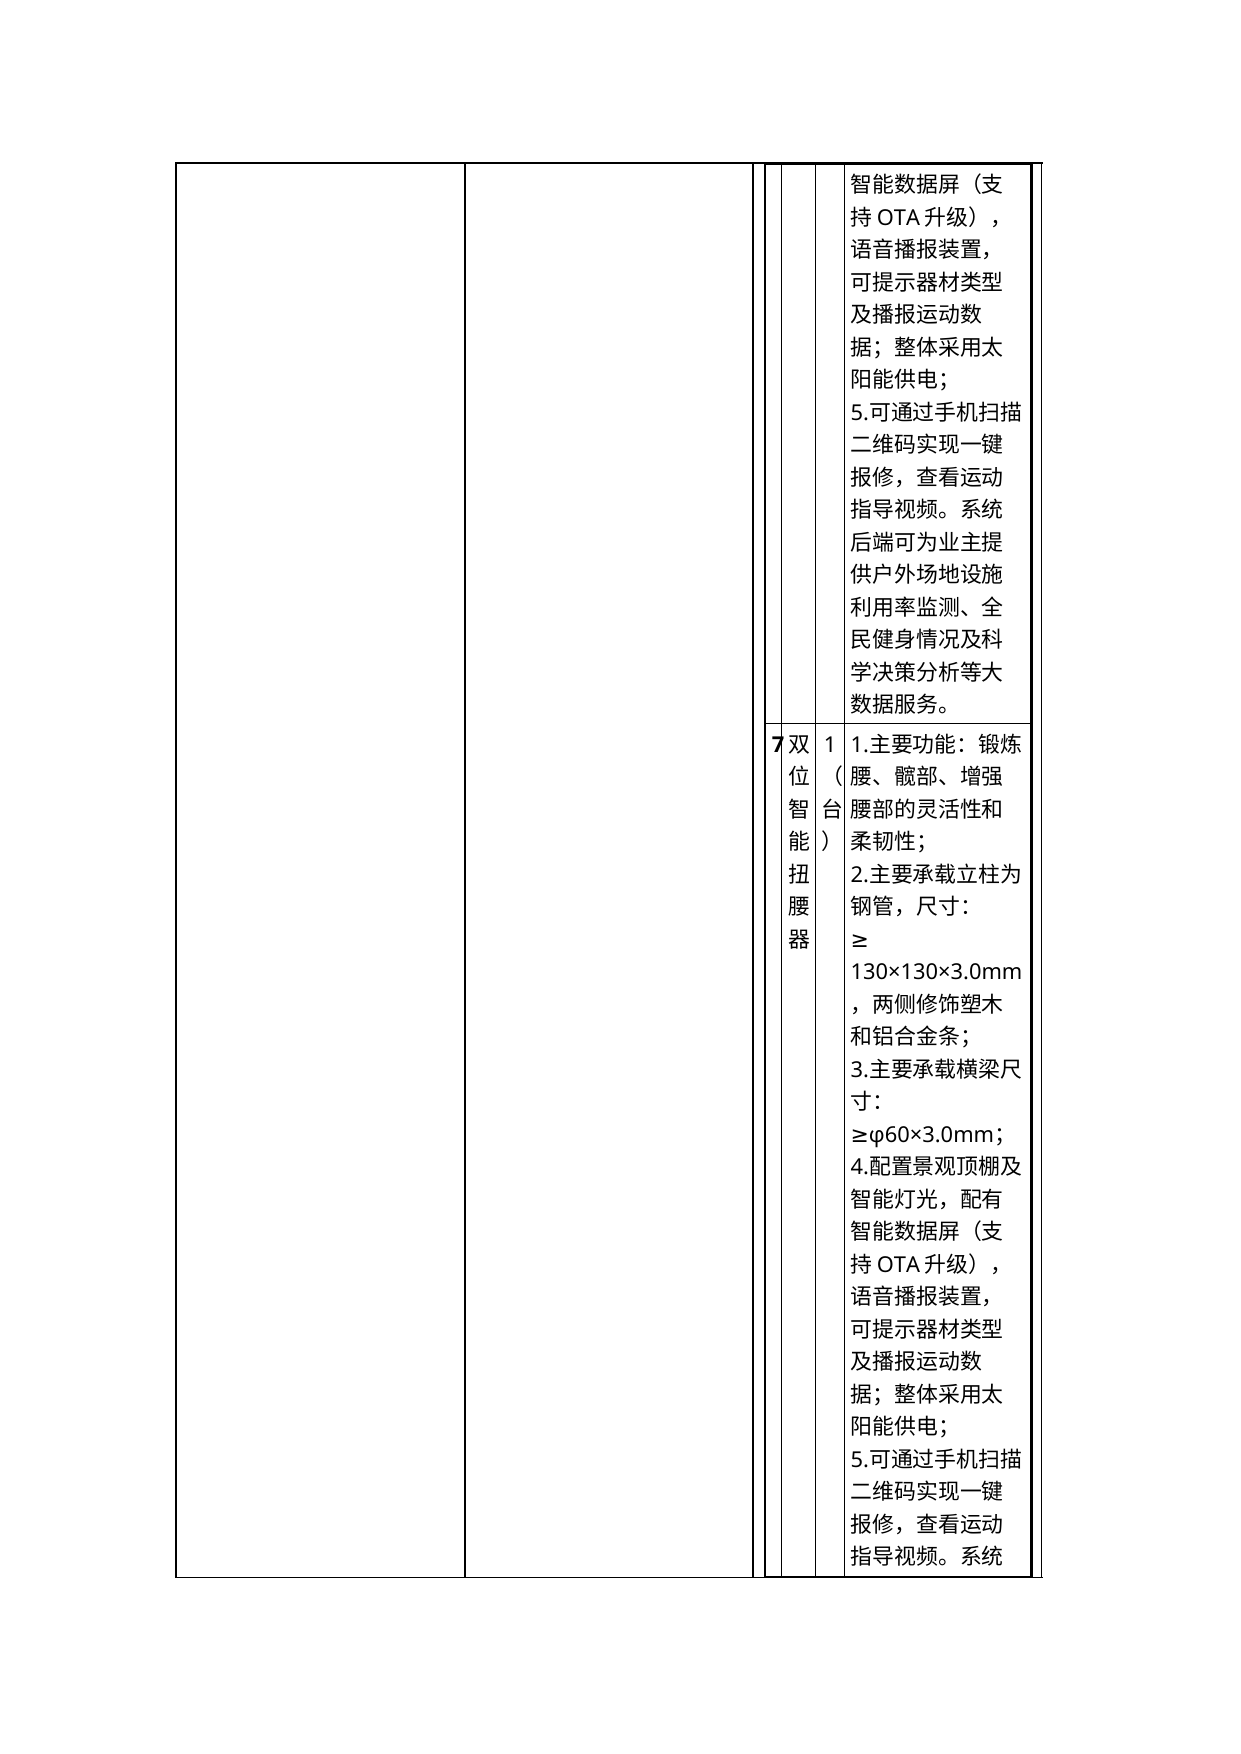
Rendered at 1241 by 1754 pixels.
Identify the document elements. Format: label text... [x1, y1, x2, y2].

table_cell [845, 165, 1030, 723]
table_cell 1 [177, 164, 464, 1577]
table_cell ▲ [466, 164, 752, 1577]
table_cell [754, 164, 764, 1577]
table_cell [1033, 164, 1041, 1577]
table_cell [845, 724, 1030, 1576]
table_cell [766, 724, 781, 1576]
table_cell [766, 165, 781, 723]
